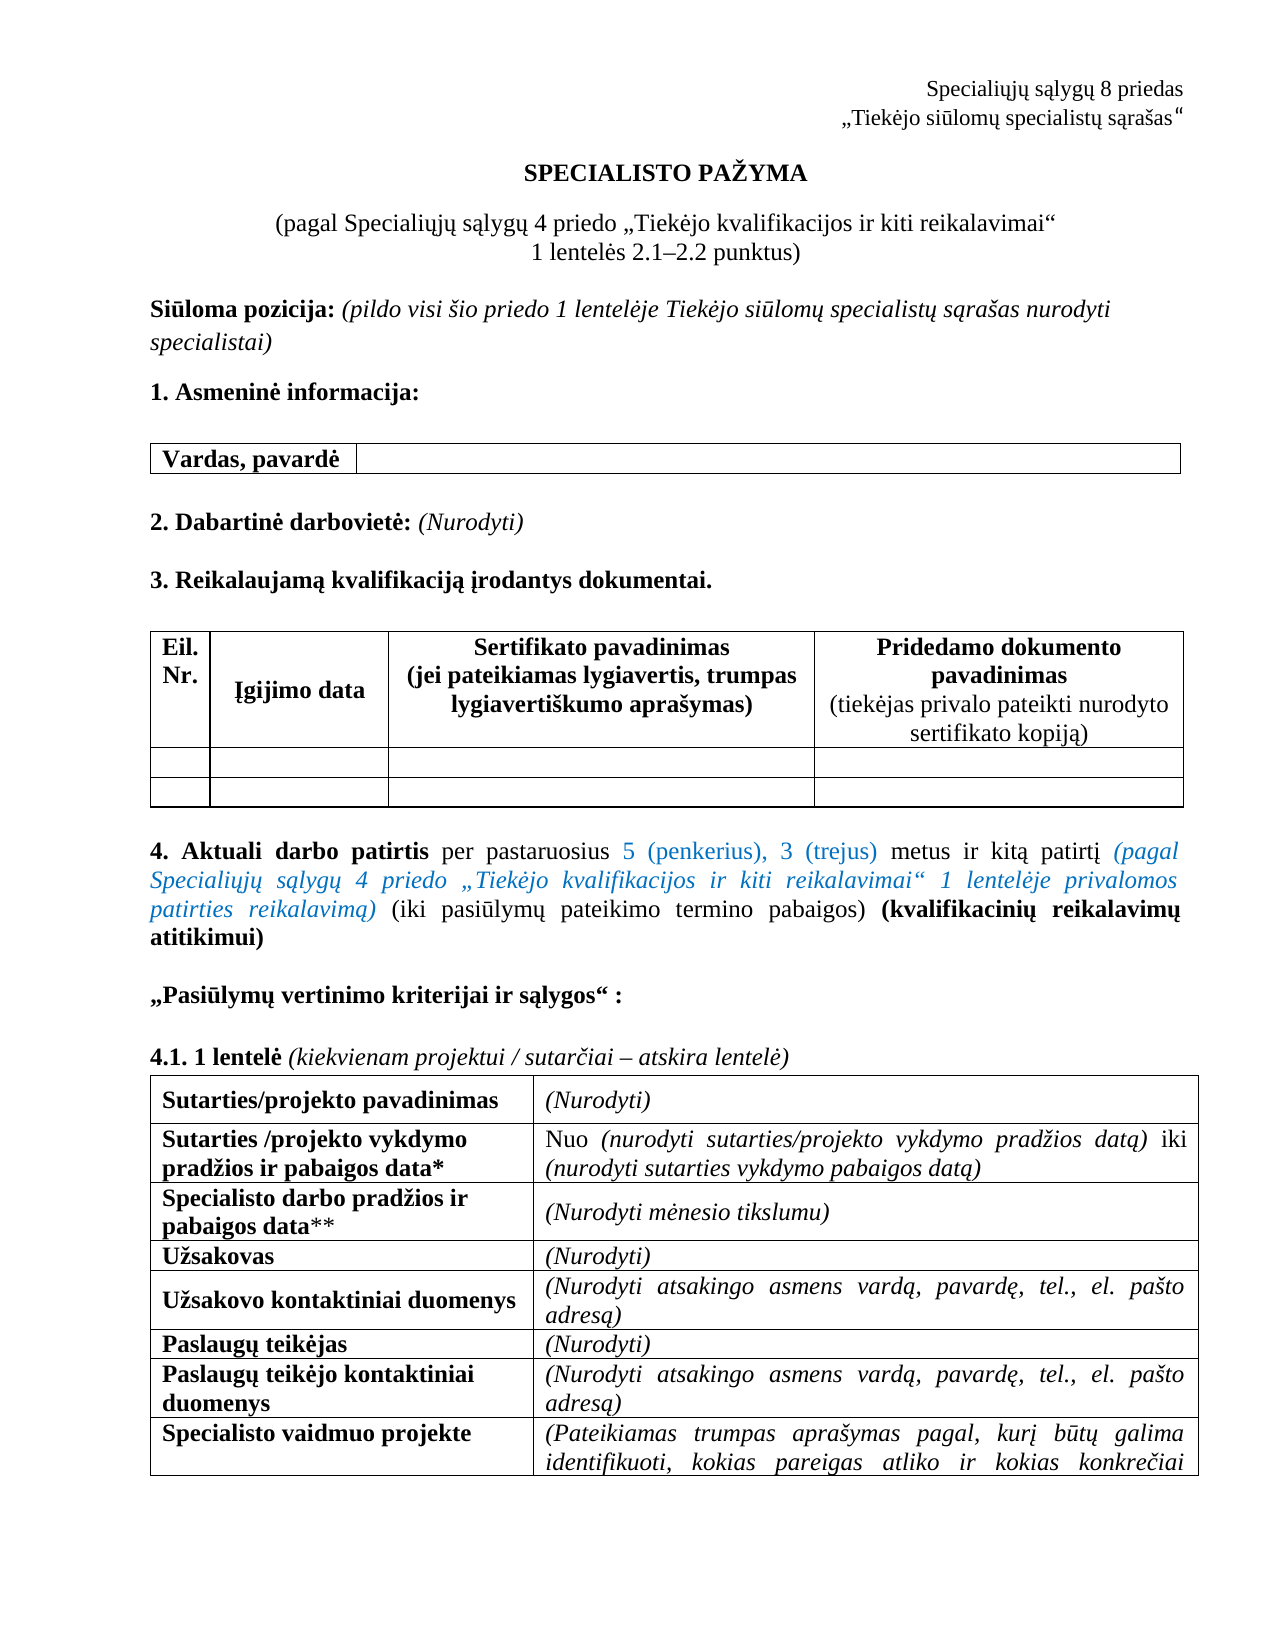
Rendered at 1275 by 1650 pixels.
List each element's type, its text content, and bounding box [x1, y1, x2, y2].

table_cell [389, 748, 814, 777]
table_cell Specialisto darbo pradžios ir pabaigos data** [151, 1183, 533, 1240]
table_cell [151, 1418, 533, 1475]
text 1 lentelės 2.1–2.2 punktus) [150, 237, 1181, 265]
table_cell Nuo (nurodyti sutarties/projekto vykdymo pradžios datą) iki (nurodyti sutarties vykdymo pabaigos datą) [534, 1124, 1198, 1182]
text „Pasiūlymų vertinimo kriterijai ir sąlygos“ : [150, 980, 1181, 1009]
text Siūloma pozicija: (pildo visi šio priedo 1 lentelėje Tiekėjo siūlomų specialistų sąrašas nurodyti specialistai) [150, 294, 1181, 356]
table_cell [211, 778, 388, 806]
text 4. Aktuali darbo patirtis per pastaruosius 5 (penkerius), 3 (trejus) metus ir kitą patirtį (pagal Specialiųjų sąlygų 4 priedo „Tiekėjo kvalifikacijos ir kiti reikalavimai“ 1 lentelėje privalomos patirties reikalavimą) (iki pasiūlymų pateikimo termino pabaigos) (kvalifikacinių reikalavimų atitikimui) [150, 836, 1181, 951]
text (pagal Specialiųjų sąlygų 4 priedo „Tiekėjo kvalifikacijos ir kiti reikalavimai“ [150, 208, 1181, 237]
table_cell [211, 748, 388, 777]
table_cell [389, 778, 814, 806]
table_cell (Nurodyti atsakingo asmens vardą, pavardę, tel., el. pašto adresą) [534, 1359, 1198, 1417]
text 2. Dabartinė darbovietė: (Nurodyti) [150, 507, 1181, 536]
table_cell [151, 778, 209, 806]
table_cell [151, 748, 209, 777]
table_header [357, 444, 1180, 473]
table_cell (Nurodyti mėnesio tikslumu) [534, 1183, 1198, 1240]
table_cell (Nurodyti atsakingo asmens vardą, pavardę, tel., el. pašto adresą) [534, 1271, 1198, 1328]
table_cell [534, 1418, 1198, 1475]
table_cell Paslaugų teikėjo kontaktiniai duomenys [151, 1359, 533, 1417]
table_header (Nurodyti) [534, 1076, 1198, 1123]
text 3. Reikalaujamą kvalifikaciją įrodantys dokumentai. [150, 565, 1181, 593]
table_cell Paslaugų teikėjas [151, 1330, 533, 1358]
table_header Įgijimo data [211, 632, 388, 747]
table_header Eil. Nr. [151, 632, 209, 747]
table_cell (Nurodyti) [534, 1241, 1198, 1270]
table_cell Užsakovas [151, 1241, 533, 1270]
text 1. Asmeninė informacija: [150, 377, 1181, 406]
table_cell Sutarties /projekto vykdymo pradžios ir pabaigos data* [151, 1124, 533, 1182]
table_header Vardas, pavardė [151, 444, 356, 473]
table_header Sutarties/projekto pavadinimas [151, 1076, 533, 1123]
table_cell [815, 778, 1183, 806]
table_header Pridedamo dokumento pavadinimas (tiekėjas privalo pateikti nurodyto sertifikato kopiją) [815, 632, 1183, 747]
table_cell [815, 748, 1183, 777]
table_cell (Nurodyti) [534, 1330, 1198, 1358]
text 4.1. 1 lentelė (kiekvienam projektui / sutarčiai – atskira lentelė) [150, 1042, 1181, 1071]
table_cell Užsakovo kontaktiniai duomenys [151, 1271, 533, 1328]
text SPECIALISTO PAŽYMA [150, 158, 1181, 187]
table_header Sertifikato pavadinimas (jei pateikiamas lygiavertis, trumpas lygiavertiškumo aprašymas) [389, 632, 814, 747]
